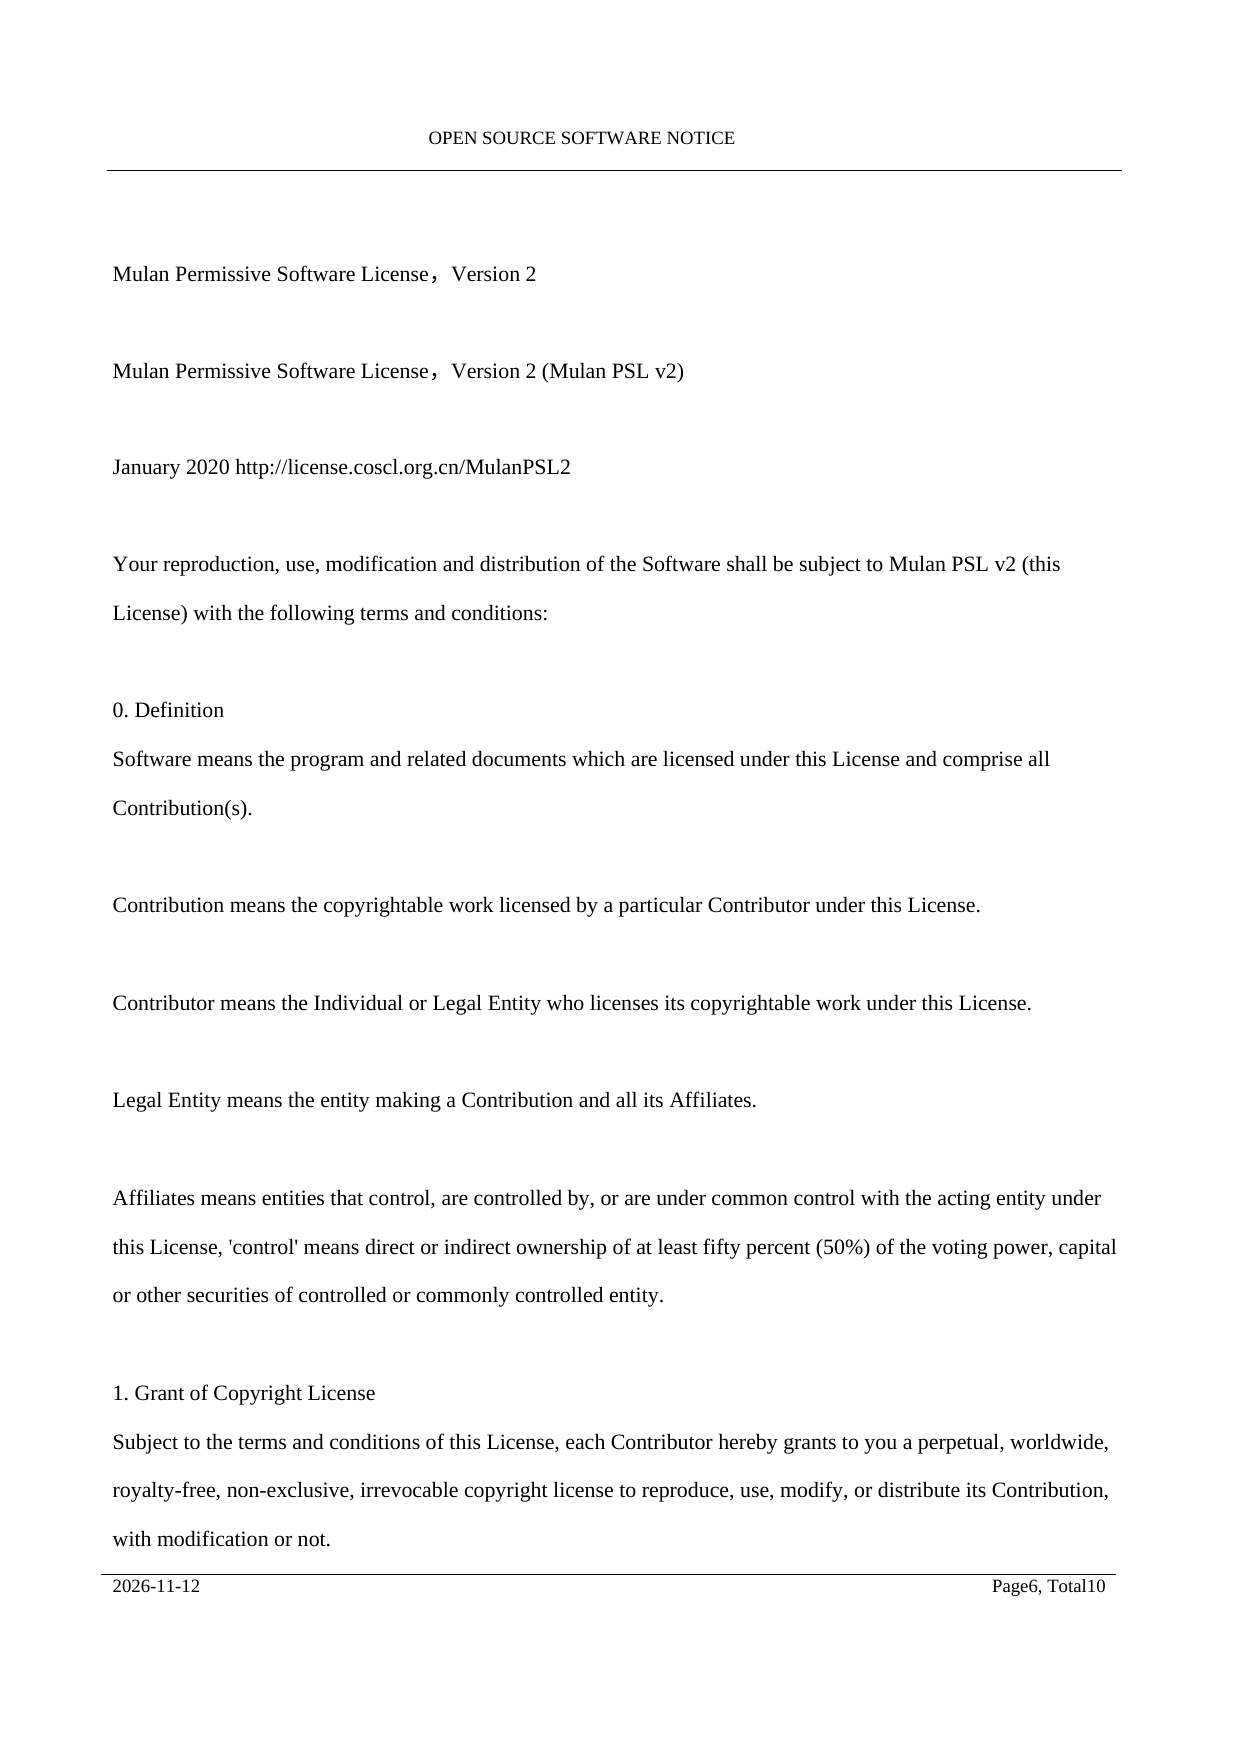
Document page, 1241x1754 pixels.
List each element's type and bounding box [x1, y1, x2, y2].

text [112, 206, 1128, 1555]
